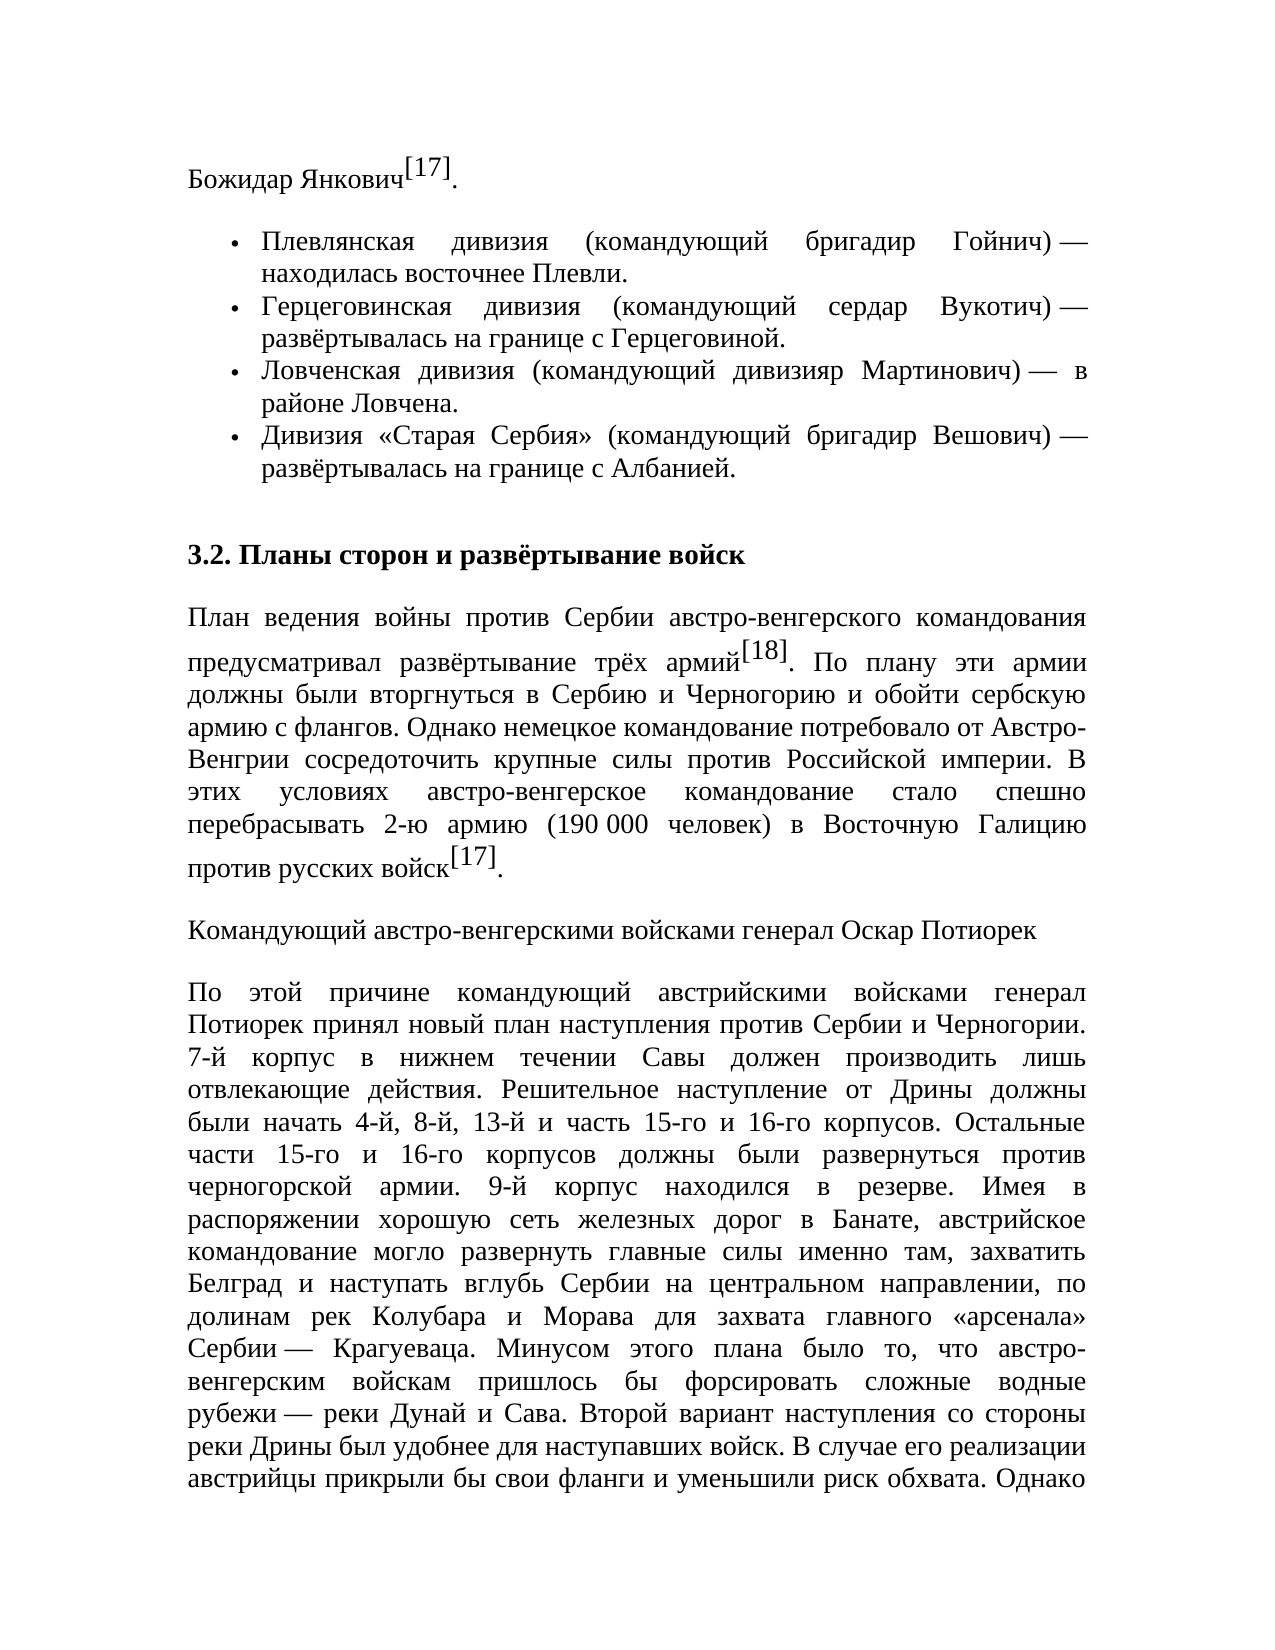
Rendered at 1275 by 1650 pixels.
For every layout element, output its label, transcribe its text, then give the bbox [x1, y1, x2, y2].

list Дивизия «Старая Сербия» (командующий бригадир Вешович) — развёртывалась на границе с Албанией. [232, 418, 1087, 483]
list Плевлянская дивизия (командующий бригадир Гойнич) — находилась восточнее Плевли. [232, 224, 1087, 289]
list Ловченская дивизия (командующий дивизияр Мартинович) — в районе Ловчена. [232, 353, 1087, 418]
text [187, 975, 1087, 1493]
list 3.2. Планы сторон и развёртывание войск [187, 537, 1087, 571]
list Герцеговинская дивизия (командующий сердар Вукотич) — развёртывалась на границе с Герцеговиной. [232, 289, 1087, 353]
text План ведения войны против Сербии австро-венгерского командования предусматривал развёртывание трёх армий[18]. По плану эти армии должны были вторгнуться в Сербию и Черногорию и обойти сербскую армию с флангов. Однако немецкое командование потребовало от Австро-Венгрии сосредоточить крупные силы против Российской империи. В этих условиях австро-венгерское командование стало спешно перебрасывать 2-ю армию (190 000 человек) в Восточную Галицию против русских войск[17]. [187, 601, 1087, 884]
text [187, 150, 1087, 194]
text Командующий австро-венгерскими войсками генерал Оскар Потиорек [187, 913, 1087, 946]
